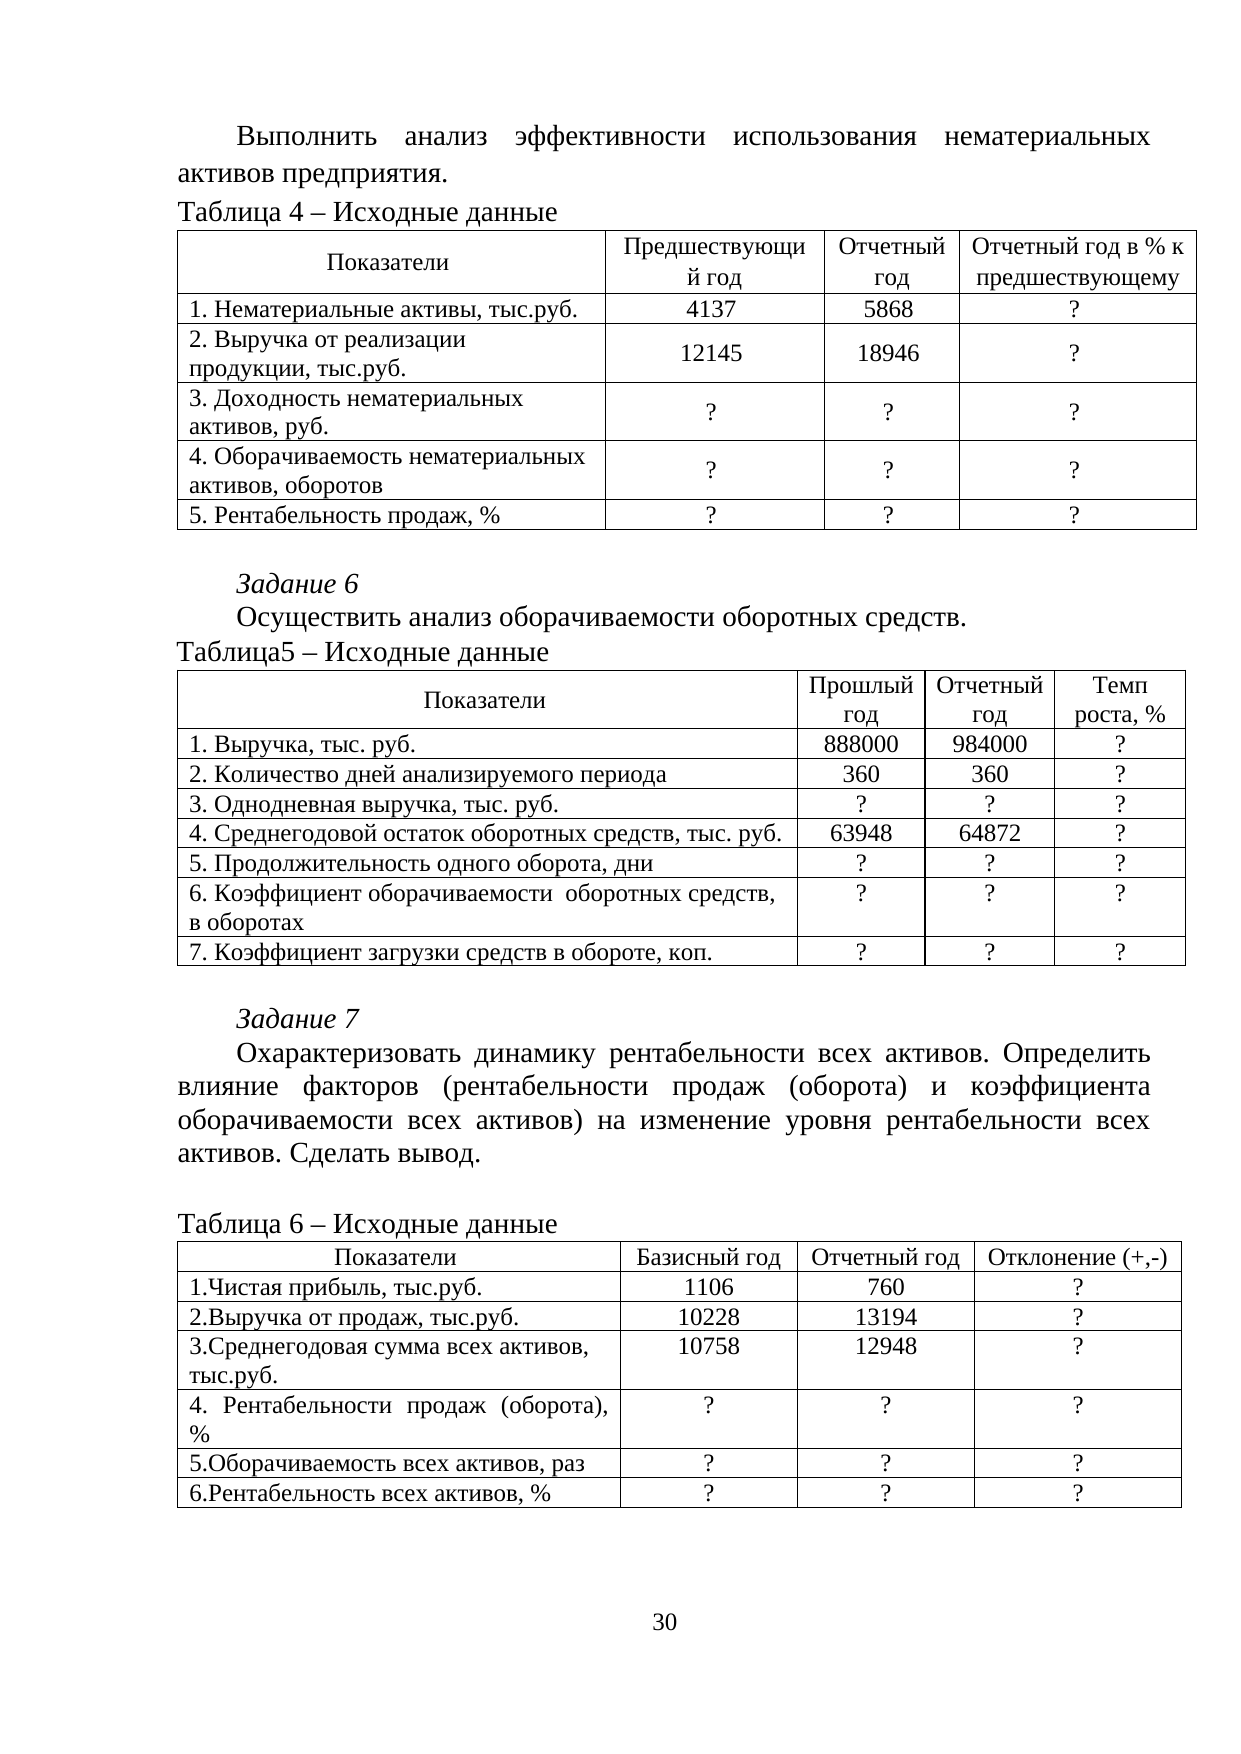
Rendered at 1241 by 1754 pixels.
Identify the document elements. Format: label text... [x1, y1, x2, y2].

table_cell ? [926, 848, 1054, 877]
table_cell 63948 [798, 819, 924, 847]
text Таблица5 – Исходные данные [176, 634, 1151, 668]
table_cell 4137 [606, 294, 824, 323]
table_cell ? [960, 441, 1196, 499]
table_cell ? [975, 1302, 1181, 1330]
table_cell ? [621, 1478, 797, 1507]
table_header Отчетный год [825, 231, 959, 293]
table_cell 6. Коэффициент оборачиваемости оборотных средств, в оборотах [178, 878, 797, 936]
table_cell ? [975, 1331, 1181, 1389]
table_cell 12145 [606, 324, 824, 382]
text Таблица 6 – Исходные данные [177, 1206, 1151, 1239]
table_cell 5. Продолжительность одного оборота, дни [178, 848, 797, 877]
table_cell ? [960, 324, 1196, 382]
table_cell ? [960, 383, 1196, 440]
text Задание 6 [177, 566, 1152, 599]
table_cell 6.Рентабельность всех активов, % [178, 1478, 620, 1507]
table_cell ? [825, 441, 959, 499]
table_cell 18946 [825, 324, 959, 382]
table_cell ? [975, 1478, 1181, 1507]
table_cell ? [1055, 819, 1185, 847]
table_cell ? [621, 1449, 797, 1477]
table_header Отклонение (+,-) [975, 1242, 1181, 1271]
table_cell 4. Среднегодовой остаток оборотных средств, тыс. руб. [178, 819, 797, 847]
table_cell ? [960, 500, 1196, 528]
table_header Прошлый год [798, 671, 924, 728]
text Охарактеризовать динамику рентабельности всех активов. Определить влияние факторов (рентабельности продаж (оборота) и коэффициента оборачиваемости всех активов) на изменение уровня рентабельности всех активов. Сделать вывод. [177, 1035, 1151, 1169]
table_cell ? [926, 789, 1054, 817]
table_cell ? [1055, 937, 1185, 965]
table_cell ? [798, 1478, 974, 1507]
table_cell ? [798, 937, 924, 965]
table_cell ? [798, 1449, 974, 1477]
table_cell 888000 [798, 729, 924, 758]
table_header Показатели [178, 231, 605, 293]
table_cell 2. Выручка от реализации продукции, тыс.руб. [178, 324, 605, 382]
table_cell ? [975, 1390, 1181, 1447]
table_cell ? [621, 1390, 797, 1447]
table_cell 1. Нематериальные активы, тыс.руб. [178, 294, 605, 323]
table_cell ? [798, 1390, 974, 1447]
table_cell ? [1055, 789, 1185, 817]
table_cell ? [1055, 729, 1185, 758]
table_cell 10758 [621, 1331, 797, 1389]
table_cell 2. Количество дней анализируемого периода [178, 759, 797, 788]
table_cell 5868 [825, 294, 959, 323]
table_cell ? [975, 1272, 1181, 1301]
table_header Показатели [178, 1242, 620, 1271]
table_cell 360 [798, 759, 924, 788]
table_cell 4. Рентабельности продаж (оборота), % [178, 1390, 620, 1447]
table_cell 10228 [621, 1302, 797, 1330]
text Таблица 4 – Исходные данные [177, 194, 1152, 228]
text Задание 7 [177, 1001, 1152, 1035]
table_cell ? [825, 500, 959, 528]
table_cell 360 [926, 759, 1054, 788]
table_header Отчетный год [926, 671, 1054, 728]
table_cell ? [606, 383, 824, 440]
table_cell ? [975, 1449, 1181, 1477]
table_cell 5.Оборачиваемость всех активов, раз [178, 1449, 620, 1477]
table_cell ? [1055, 848, 1185, 877]
table_cell 4. Оборачиваемость нематериальных активов, оборотов [178, 441, 605, 499]
table_cell ? [825, 383, 959, 440]
table_header Темп роста, % [1055, 671, 1185, 728]
table_cell 984000 [926, 729, 1054, 758]
table_header Показатели [178, 671, 797, 728]
table_cell 3.Среднегодовая сумма всех активов, тыс.руб. [178, 1331, 620, 1389]
table_cell ? [798, 789, 924, 817]
table_cell ? [926, 937, 1054, 965]
table_cell ? [1055, 878, 1185, 936]
table_cell 3. Однодневная выручка, тыс. руб. [178, 789, 797, 817]
table_cell 5. Рентабельность продаж, % [178, 500, 605, 528]
table_cell ? [798, 878, 924, 936]
table_cell 2.Выручка от продаж, тыс.руб. [178, 1302, 620, 1330]
text Осуществить анализ оборачиваемости оборотных средств. [177, 599, 1151, 633]
table_header Предшествующий год [606, 231, 824, 293]
table_cell 7. Коэффициент загрузки средств в обороте, коп. [178, 937, 797, 965]
table_cell ? [960, 294, 1196, 323]
table_cell ? [798, 848, 924, 877]
table_header Отчетный год [798, 1242, 974, 1271]
table_cell 1.Чистая прибыль, тыс.руб. [178, 1272, 620, 1301]
table_cell 3. Доходность нематериальных активов, руб. [178, 383, 605, 440]
table_cell 13194 [798, 1302, 974, 1330]
table_cell 760 [798, 1272, 974, 1301]
table_cell 64872 [926, 819, 1054, 847]
table_cell 12948 [798, 1331, 974, 1389]
table_cell ? [1055, 759, 1185, 788]
table_header Отчетный год в % к предшествующему [960, 231, 1196, 293]
table_header Базисный год [621, 1242, 797, 1271]
table_cell ? [606, 500, 824, 528]
table_cell 1106 [621, 1272, 797, 1301]
table_cell ? [926, 878, 1054, 936]
table_cell 1. Выручка, тыс. руб. [178, 729, 797, 758]
text Выполнить анализ эффективности использования нематериальных активов предприятия. [177, 118, 1151, 189]
table_cell ? [606, 441, 824, 499]
